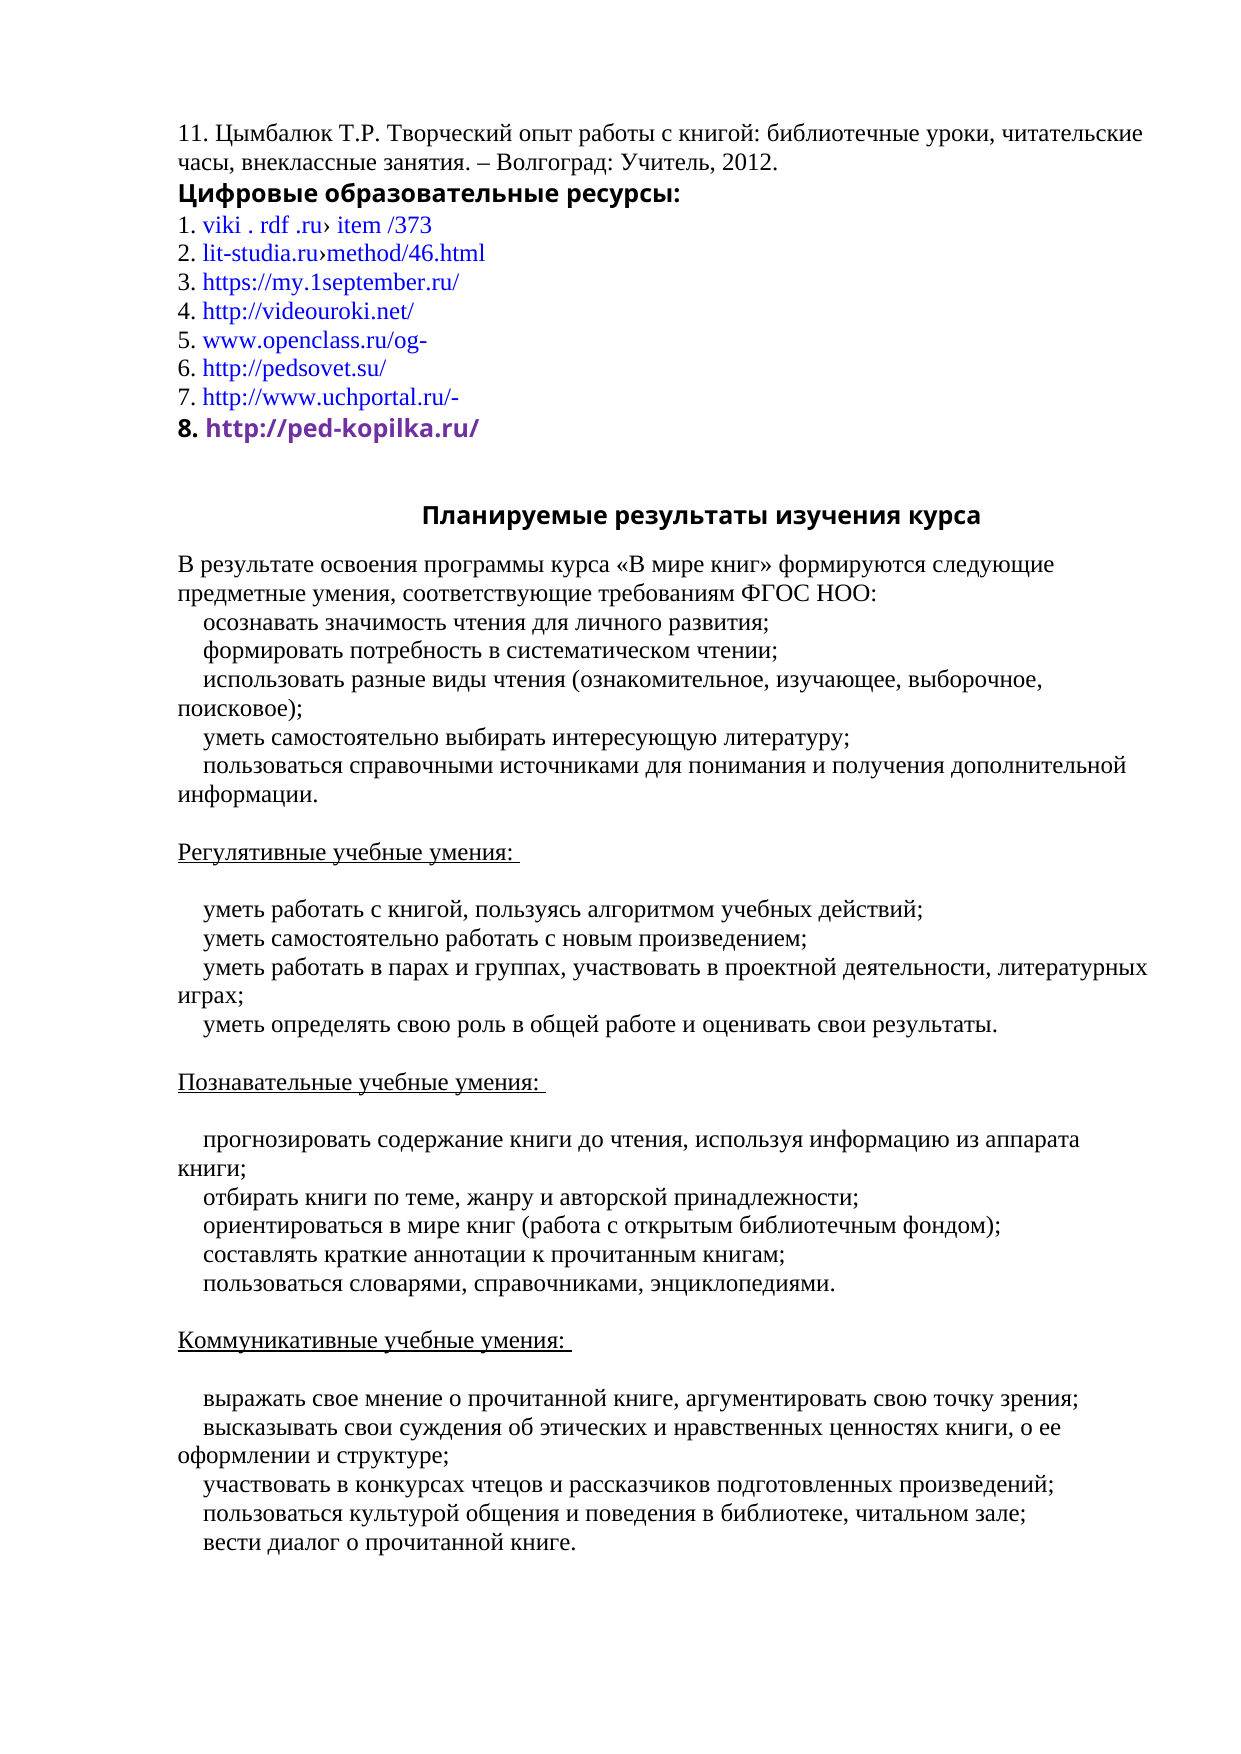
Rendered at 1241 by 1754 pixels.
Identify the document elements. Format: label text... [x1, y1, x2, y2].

text  участвовать в конкурсах чтецов и рассказчиков подготовленных произведений; [177, 1469, 1152, 1498]
text  уметь самостоятельно выбирать интересующую литературу; [177, 722, 1152, 750]
text  высказывать свои суждения об этических и нравственных ценностях книги, о ее оформлении и структуре; [177, 1412, 1152, 1469]
text Коммуникативные учебные умения: [177, 1325, 1152, 1354]
text Регулятивные учебные умения: [177, 837, 1152, 865]
text В результате освоения программы курса «В мире книг» формируются следующие предметные умения, соответствующие требованиям ФГОС НОО: [177, 549, 1152, 607]
text  использовать разные виды чтения (ознакомительное, изучающее, выборочное, поисковое); [177, 664, 1152, 722]
text  вести диалог о прочитанной книге. [177, 1527, 1152, 1555]
text  пользоваться справочными источниками для понимания и получения дополнительной информации. [177, 750, 1152, 808]
text  ориентироваться в мире книг (работа с открытым библиотечным фондом); [177, 1210, 1152, 1239]
text  уметь определять свою роль в общей работе и оценивать свои результаты. [177, 1009, 1152, 1038]
text 8. http://ped-kopilka.ru/ [177, 411, 1152, 445]
text  осознавать значимость чтения для личного развития; [177, 607, 1152, 635]
text  формировать потребность в систематическом чтении; [177, 635, 1152, 664]
text Планируемые результаты изучения курса [177, 498, 1152, 532]
text Цифровые образовательные ресурсы: [177, 176, 1152, 210]
text  пользоваться культурой общения и поведения в библиотеке, читальном зале; [177, 1498, 1152, 1527]
text 6. http://pedsovet.su/ [177, 353, 1152, 382]
text Познавательные учебные умения: [177, 1067, 1152, 1095]
text 2. lit-studia.ru›method/46.html [177, 238, 1152, 267]
text  отбирать книги по теме, жанру и авторской принадлежности; [177, 1182, 1152, 1210]
text  пользоваться словарями, справочниками, энциклопедиями. [177, 1268, 1152, 1297]
text 11. Цымбалюк Т.Р. Творческий опыт работы с книгой: библиотечные уроки, читательские часы, внеклассные занятия. – Волгоград: Учитель, 2012. [177, 118, 1152, 176]
text  уметь самостоятельно работать с новым произведением; [177, 923, 1152, 952]
text  прогнозировать содержание книги до чтения, используя информацию из аппарата книги; [177, 1124, 1152, 1182]
text  выражать свое мнение о прочитанной книге, аргументировать свою точку зрения; [177, 1383, 1152, 1412]
text  составлять краткие аннотации к прочитанным книгам; [177, 1239, 1152, 1268]
text 1. viki . rdf .ru› item /373 [177, 210, 1152, 238]
text 4. http://videouroki.net/ [177, 296, 1152, 325]
text 7. http://www.uchportal.ru/- [177, 382, 1152, 411]
text  уметь работать в парах и группах, участвовать в проектной деятельности, литературных играх; [177, 952, 1152, 1009]
text 3. https://my.1september.ru/ [177, 267, 1152, 296]
text 5. www.openclass.ru/og- [177, 325, 1152, 353]
text  уметь работать с книгой, пользуясь алгоритмом учебных действий; [177, 894, 1152, 923]
